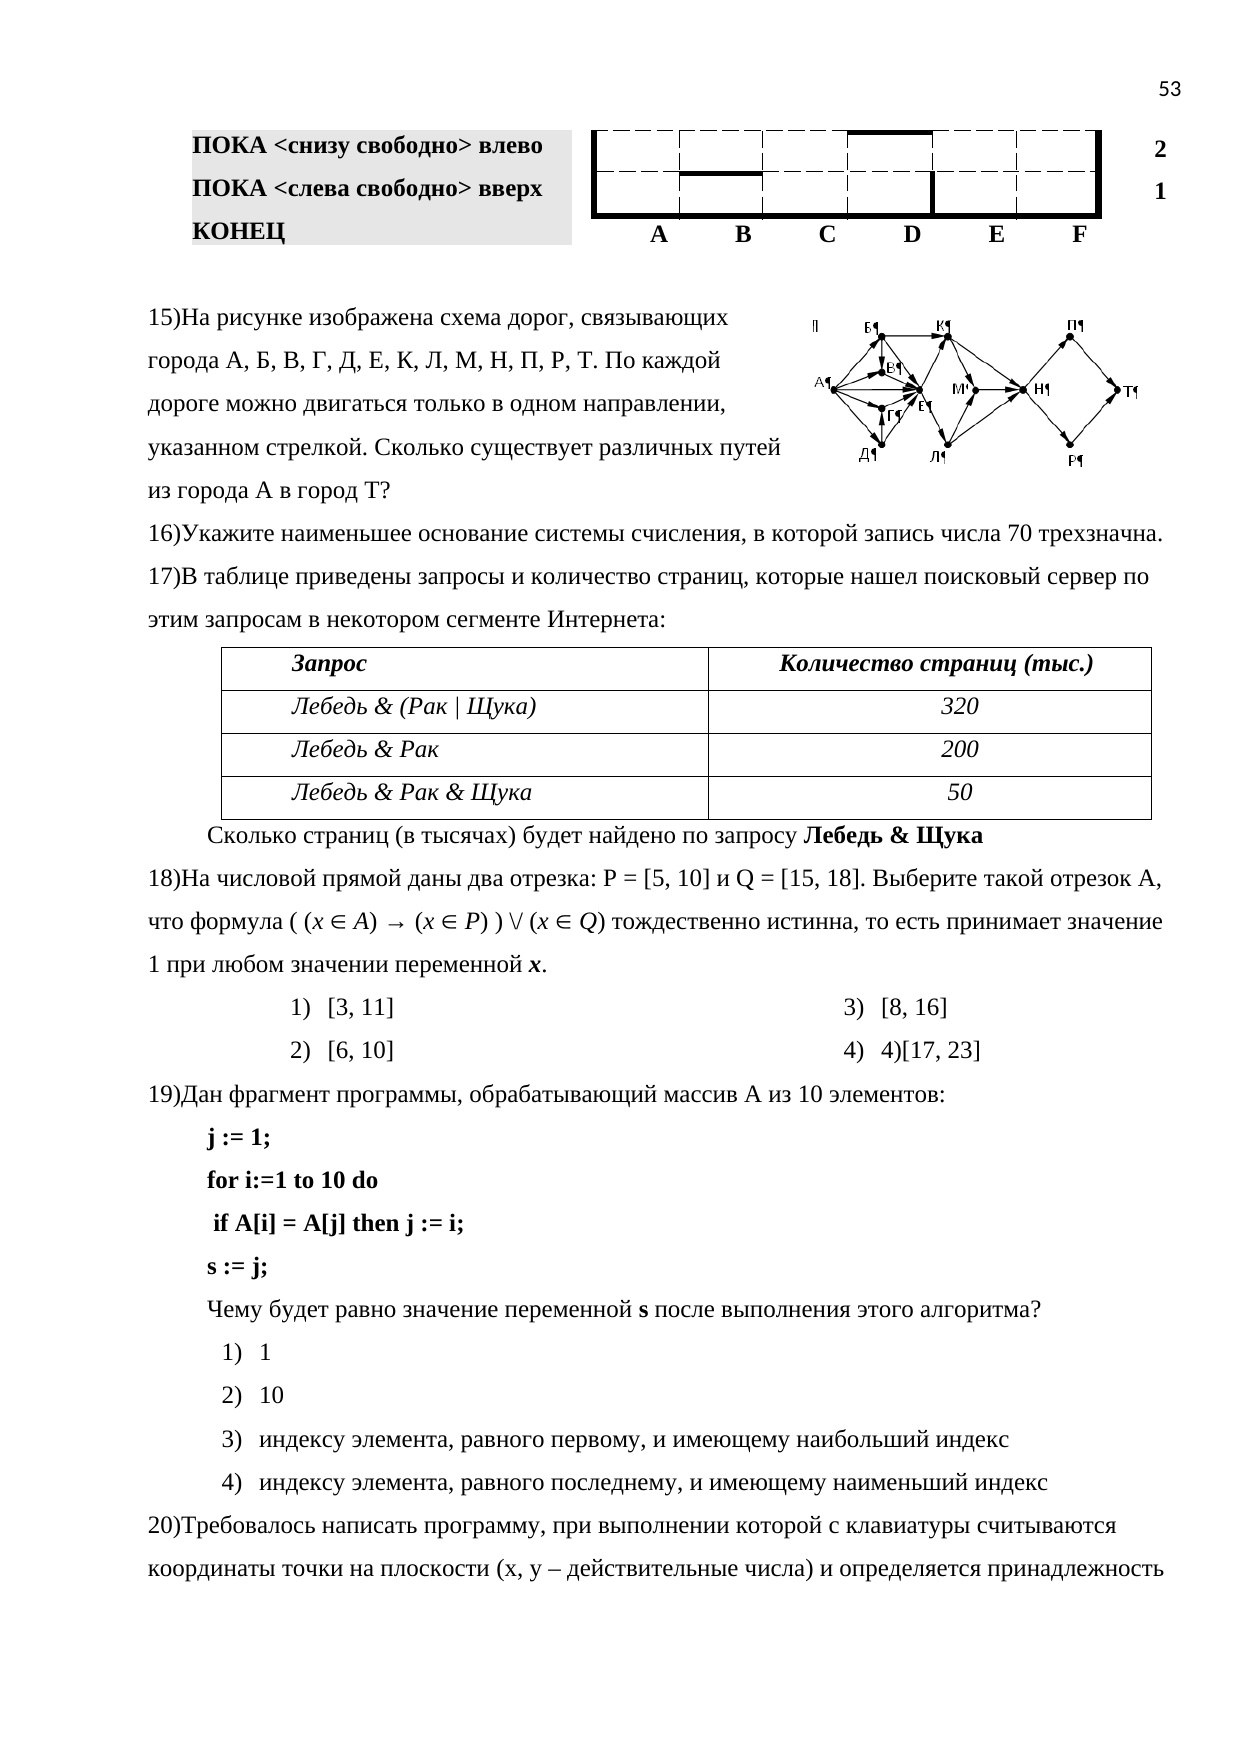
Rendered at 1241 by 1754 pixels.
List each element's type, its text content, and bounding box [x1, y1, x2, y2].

table_cell Лебедь & Рак & Щука [222, 777, 708, 819]
table_cell Лебедь & Рак [222, 734, 708, 776]
text Чему будет равно значение переменной s после выполнения этого алгоритма? [207, 1294, 1187, 1323]
list [8, 16] [843, 992, 1181, 1021]
list индексу элемента, равного последнему, и имеющему наименьший индекс [221, 1467, 1181, 1496]
list индексу элемента, равного первому, и имеющему наибольший индекс [221, 1424, 1181, 1452]
table_cell 50 [709, 777, 1151, 819]
list 1 [221, 1337, 1181, 1366]
picture [813, 305, 1149, 481]
list [6, 10] [290, 1036, 627, 1064]
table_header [136, 130, 583, 302]
text Сколько страниц (в тысячах) будет найдено по запросу Лебедь & Щука [207, 820, 1181, 849]
table_header Запрос [222, 648, 708, 690]
list for i:=1 tо 10 do [207, 1165, 1181, 1194]
table_cell 200 [709, 734, 1151, 776]
list if A[i] = A[j] then j := i; [207, 1208, 1181, 1237]
list s := j; [207, 1251, 1181, 1280]
text 17)В таблице приведены запросы и количество страниц, которые нашел поисковый сервер по этим запросам в некотором сегменте Интернета: [148, 561, 1181, 633]
table_cell 320 [709, 691, 1151, 733]
list [3, 11] [290, 992, 627, 1021]
list 10 [221, 1381, 1181, 1409]
table_header Количество страниц (тыс.) [709, 648, 1151, 690]
table_cell Лебедь & (Рак | Щука) [222, 691, 708, 733]
text 16)Укажите наименьшее основание системы счисления, в которой запись числа 70 трехзначна. [148, 518, 1181, 547]
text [148, 1510, 1181, 1582]
table_header [583, 130, 1192, 302]
list j := 1; [207, 1122, 1181, 1151]
text 18)На числовой прямой даны два отрезка: P = [5, 10] и Q = [15, 18]. Выберите такой отрезок A, что формула ( (x А) → (x P) ) \/ (x Q) тождественно истинна, то есть принимает значение 1 при любом значении переменной х. [148, 863, 1181, 978]
text 19)Дан фрагмент программы, обрабатывающий массив А из 10 элементов: [148, 1079, 1181, 1107]
list 4)[17, 23] [843, 1036, 1181, 1064]
